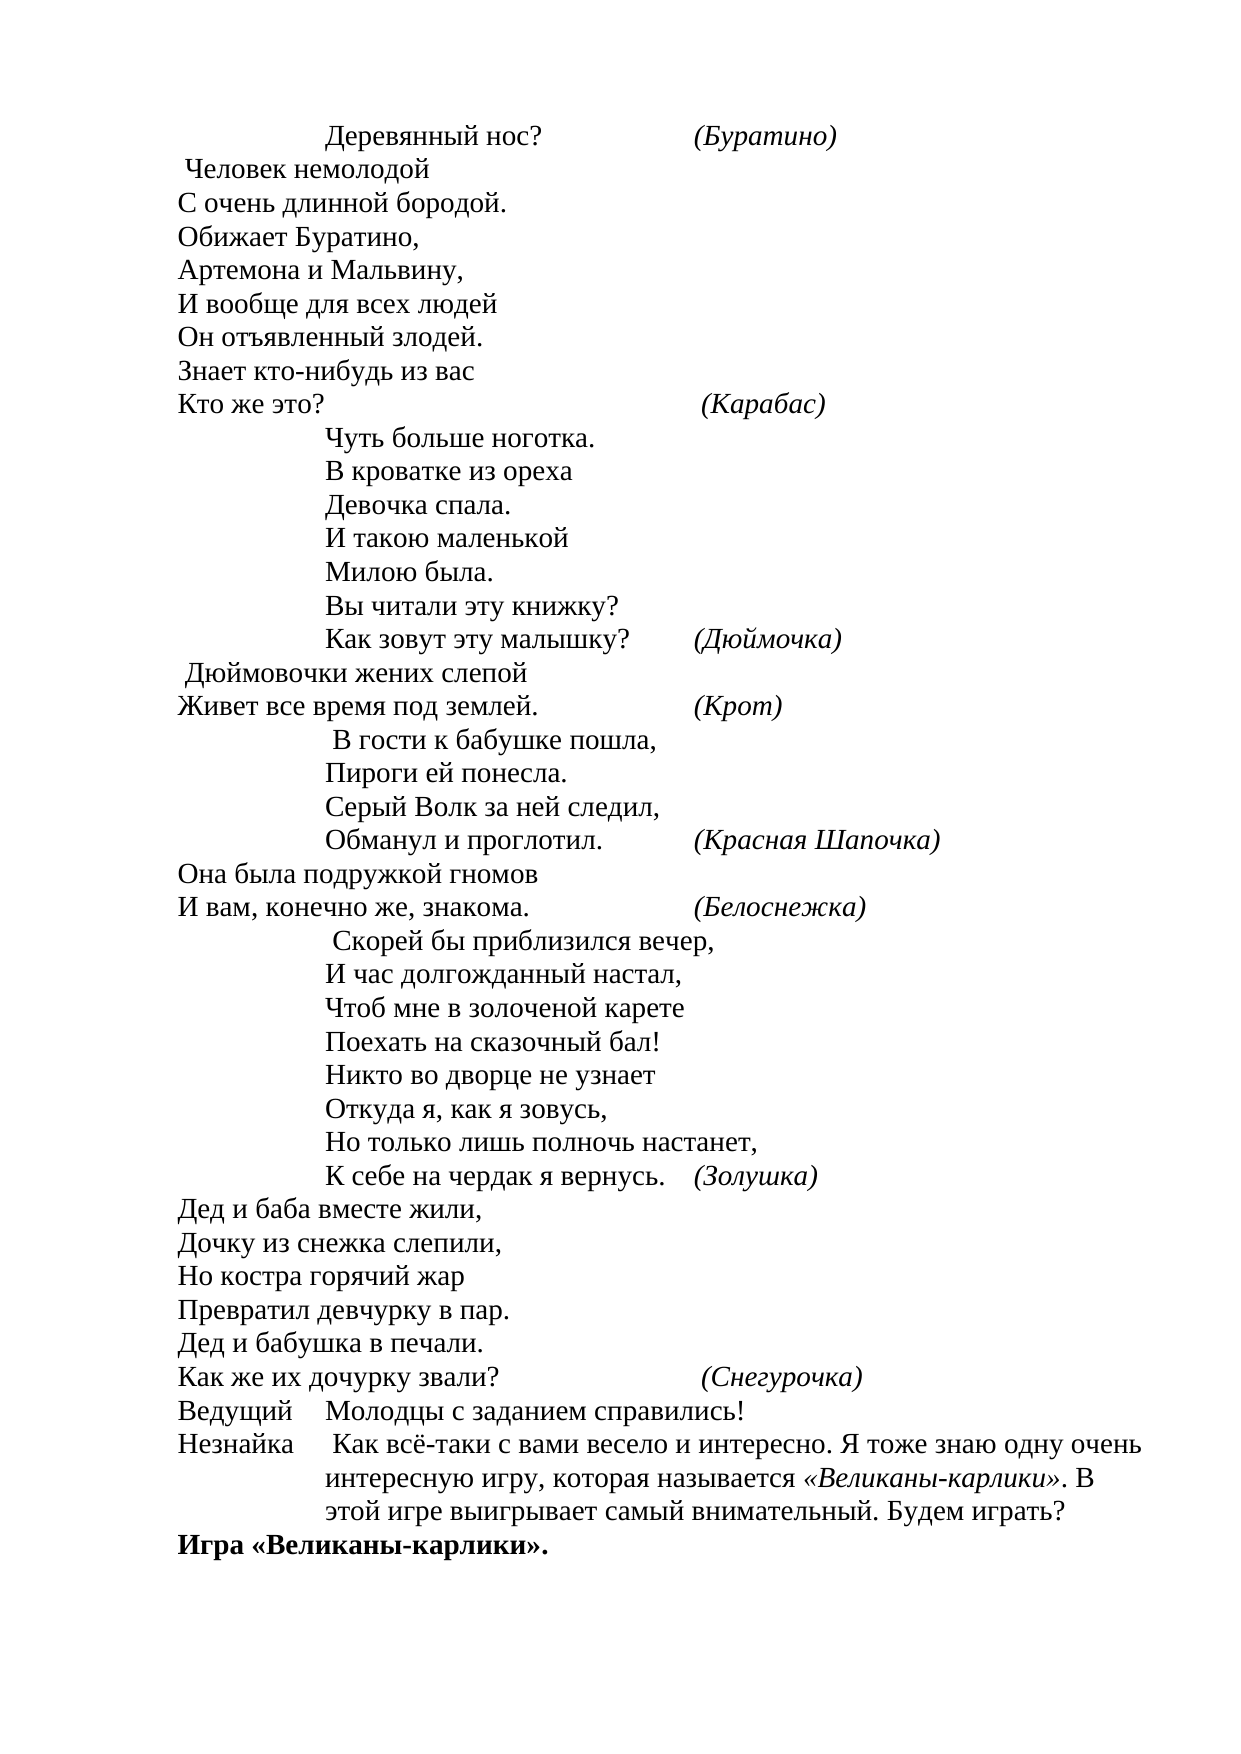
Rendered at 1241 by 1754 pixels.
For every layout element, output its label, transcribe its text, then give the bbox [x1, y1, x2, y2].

text Незнайка Как всё-таки с вами весело и интересно. Я тоже знаю одну очень интересную игру, которая называется «Великаны-карлики». В этой игре выигрывает самый внимательный. Будем играть? [177, 1426, 1152, 1527]
text Живет все время под землей. (Крот) [177, 688, 1152, 722]
text Она была подружкой гномов [177, 856, 1152, 889]
text Знает кто-нибудь из вас [177, 353, 1152, 386]
text В гости к бабушке пошла, [251, 722, 1152, 755]
text Как же их дочурку звали? (Снегурочка) [177, 1359, 1152, 1393]
text Но только лишь полночь настанет, [251, 1124, 1152, 1158]
text Как зовут эту малышку? (Дюймочка) [251, 621, 1152, 655]
text К себе на чердак я вернусь. (Золушка) [251, 1158, 1152, 1191]
text Артемона и Мальвину, [177, 252, 1152, 286]
text Дочку из снежка слепили, [177, 1225, 1152, 1258]
text Человек немолодой [177, 152, 1152, 185]
text Милою была. [251, 554, 1152, 588]
text Обманул и проглотил. (Красная Шапочка) [251, 822, 1152, 856]
text Чтоб мне в золоченой карете [251, 990, 1152, 1024]
text Поехать на сказочный бал! [251, 1024, 1152, 1057]
text Девочка спала. [251, 487, 1152, 521]
text Он отъявленный злодей. [177, 319, 1152, 353]
text Чуть больше ноготка. [251, 420, 1152, 453]
text И вам, конечно же, знакома. (Белоснежка) [177, 889, 1152, 923]
text Деревянный нос? (Буратино) [251, 118, 1152, 152]
text Игра «Великаны-карлики». [177, 1527, 1152, 1560]
text Но костра горячий жар [177, 1258, 1152, 1292]
text Дед и бабушка в печали. [177, 1326, 1152, 1359]
text С очень длинной бородой. [177, 185, 1152, 219]
text Обижает Буратино, [177, 219, 1152, 252]
text И час долгожданный настал, [251, 957, 1152, 990]
text Пироги ей понесла. [251, 755, 1152, 789]
text Серый Волк за ней следил, [251, 789, 1152, 822]
text Откуда я, как я зовусь, [251, 1091, 1152, 1124]
text Ведущий Молодцы с заданием справились! [177, 1393, 1152, 1426]
text Вы читали эту книжку? [251, 588, 1152, 621]
text Кто же это? (Карабас) [177, 386, 1152, 420]
text В кроватке из ореха [251, 453, 1152, 487]
text Никто во дворце не узнает [251, 1057, 1152, 1091]
text Дед и баба вместе жили, [177, 1191, 1152, 1225]
text И вообще для всех людей [177, 286, 1152, 319]
text И такою маленькой [251, 521, 1152, 554]
text Скорей бы приблизился вечер, [251, 923, 1152, 957]
text Дюймовочки жених слепой [177, 655, 1152, 688]
text Превратил девчурку в пар. [177, 1292, 1152, 1326]
